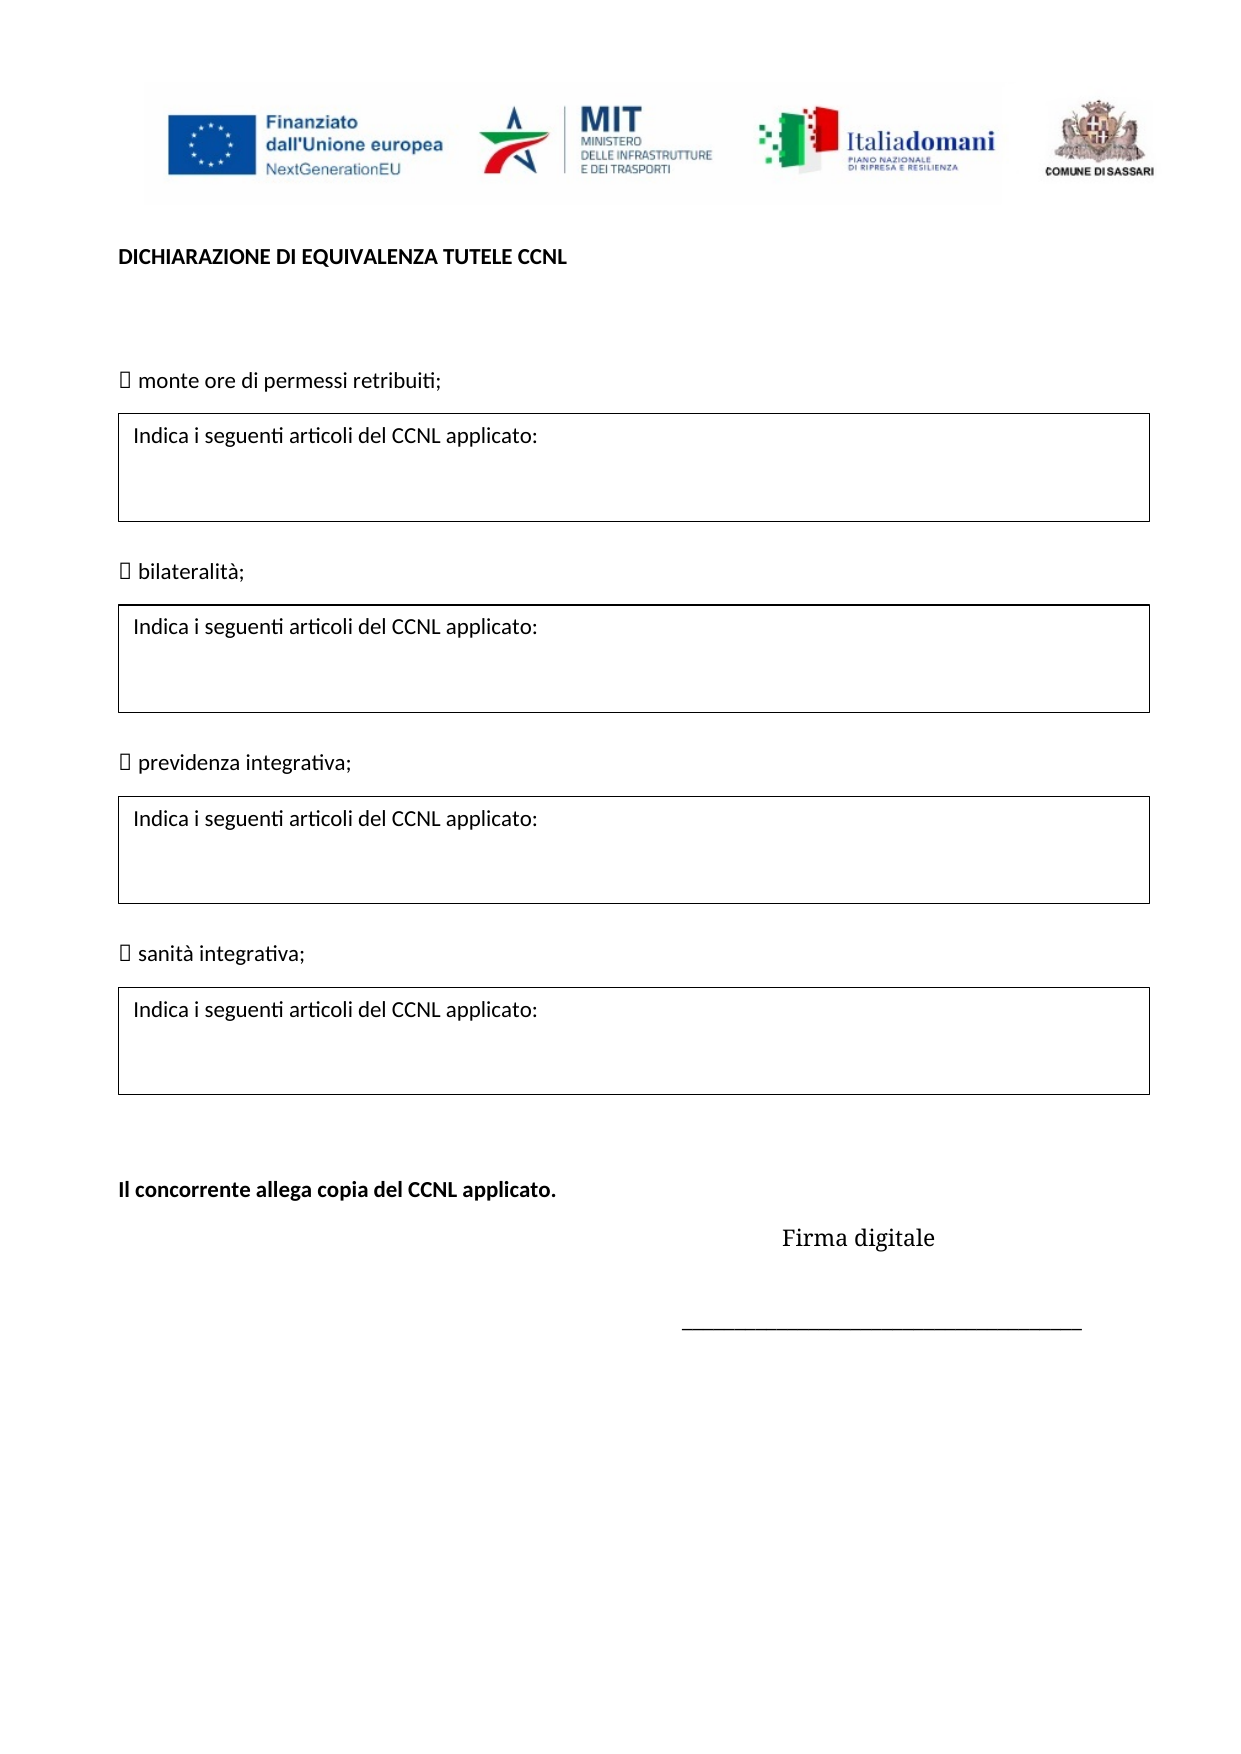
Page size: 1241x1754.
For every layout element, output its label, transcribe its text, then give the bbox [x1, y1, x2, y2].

text ______________________________________ [621, 1272, 1122, 1334]
text Il concorrente allega copia del CCNL applicato. [118, 1175, 1122, 1203]
text Firma digitale [708, 1222, 1122, 1253]
text  previdenza integrativa; [118, 746, 1122, 777]
picture [144, 82, 1181, 206]
text  sanità integrativa; [118, 937, 1122, 968]
text  monte ore di permessi retribuiti; [118, 364, 1122, 395]
text  bilateralità; [118, 555, 1122, 586]
